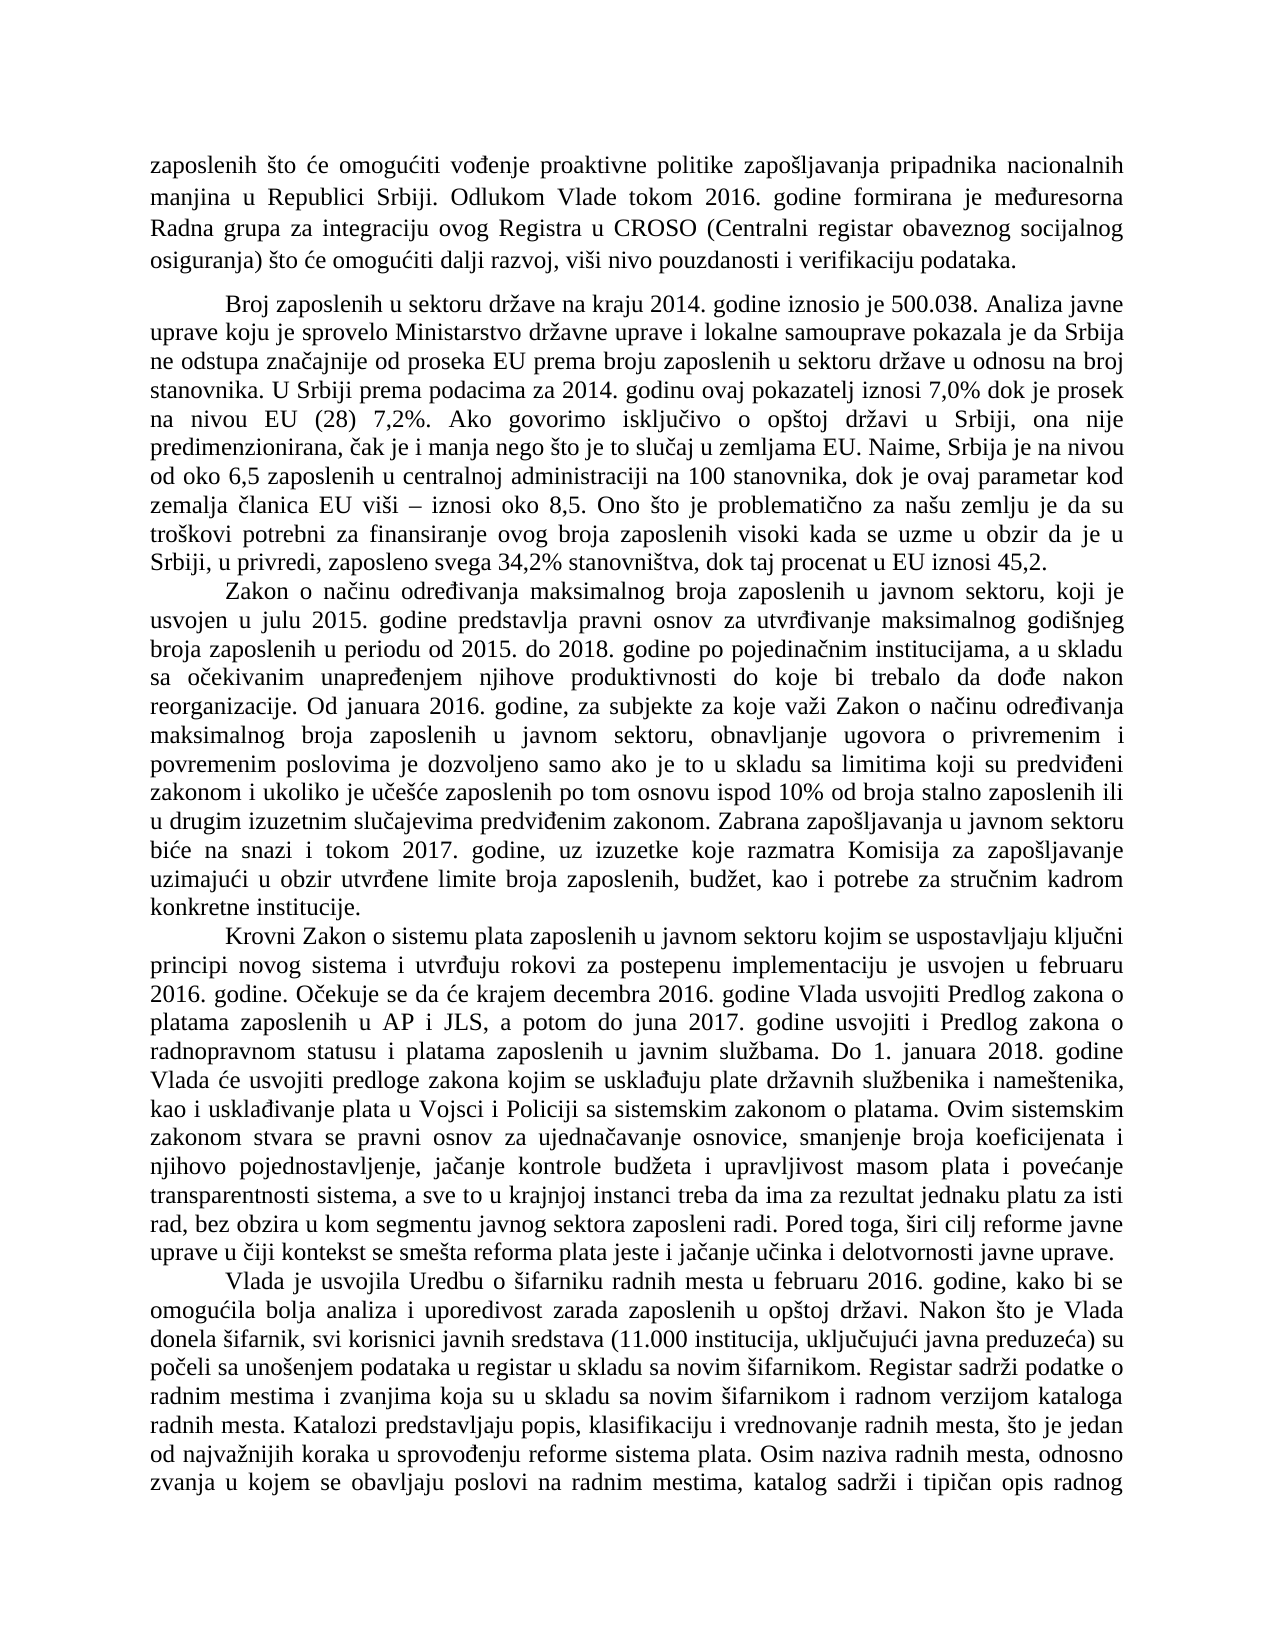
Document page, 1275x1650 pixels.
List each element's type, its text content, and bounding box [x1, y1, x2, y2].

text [150, 1266, 1125, 1496]
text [150, 150, 1125, 273]
text Krovni Zakon o sistemu plata zaposlenih u javnom sektoru kojim se uspostavljaju ključni principi novog sistema i utvrđuju rokovi za postepenu implementaciju je usvojen u februaru 2016. godine. Očekuje se da će krajem decembra 2016. godine Vlada usvojiti Predlog zakona o platama zaposlenih u AP i JLS, a potom do juna 2017. godine usvojiti i Predlog zakona o radnopravnom statusu i platama zaposlenih u javnim službama. Do 1. januara 2018. godine Vlada će usvojiti predloge zakona kojim se usklađuju plate državnih službenika i nameštenika, kao i usklađivanje plata u Vojsci i Policiji sa sistemskim zakonom o platama. Ovim sistemskim zakonom stvara se pravni osnov za ujednačavanje osnovice, smanjenje broja koeficijenata i njihovo pojednostavljenje, jačanje kontrole budžeta i upravljivost masom plata i povećanje transparentnosti sistema, a sve to u krajnjoj instanci treba da ima za rezultat jednaku platu za isti rad, bez obzira u kom segmentu javnog sektora zaposleni radi. Pored toga, širi cilj reforme javne uprave u čiji kontekst se smešta reforma plata jeste i jačanje učinka i delotvornosti javne uprave. [150, 921, 1125, 1266]
text Zakon o načinu određivanja maksimalnog broja zaposlenih u javnom sektoru, koji je usvojen u julu 2015. godine predstavlja pravni osnov za utvrđivanje maksimalnog godišnjeg broja zaposlenih u periodu od 2015. do 2018. godine po pojedinačnim institucijama, a u skladu sa očekivanim unapređenjem njihove produktivnosti do koje bi trebalo da dođe nakon reorganizacije. Od januara 2016. godine, za subjekte za koje važi Zakon o načinu određivanja maksimalnog broja zaposlenih u javnom sektoru, obnavljanje ugovora o privremenim i povremenim poslovima je dozvoljeno samo ako je to u skladu sa limitima koji su predviđeni zakonom i ukoliko je učešće zaposlenih po tom osnovu ispod 10% od broja stalno zaposlenih ili u drugim izuzetnim slučajevima predviđenim zakonom. Zabrana zapošljavanja u javnom sektoru biće na snazi i tokom 2017. godine, uz izuzetke koje razmatra Komisija za zapošljavanje uzimajući u obzir utvrđene limite broja zaposlenih, budžet, kao i potrebe za stručnim kadrom konkretne institucije. [150, 576, 1125, 921]
text Broj zaposlenih u sektoru države na kraju 2014. godine iznosio je 500.038. Analiza javne uprave koju je sprovelo Ministarstvo državne uprave i lokalne samouprave pokazala je da Srbija ne odstupa značajnije od proseka EU prema broju zaposlenih u sektoru države u odnosu na broj stanovnika. U Srbiji prema podacima za 2014. godinu ovaj pokazatelj iznosi 7,0% dok je prosek na nivou EU (28) 7,2%. Ako govorimo isključivo o opštoj državi u Srbiji, ona nije predimenzionirana, čak je i manja nego što je to slučaj u zemljama EU. Naime, Srbija je na nivou od oko 6,5 zaposlenih u centralnoj administraciji na 100 stanovnika, dok je ovaj parametar kod zemalja članica EU viši – iznosi oko 8,5. Ono što je problematično za našu zemlju je da su troškovi potrebni za finansiranje ovog broja zaposlenih visoki kada se uzme u obzir da je u Srbiji, u privredi, zaposleno svega 34,2% stanovništva, dok taj procenat u EU iznosi 45,2. [150, 289, 1125, 576]
